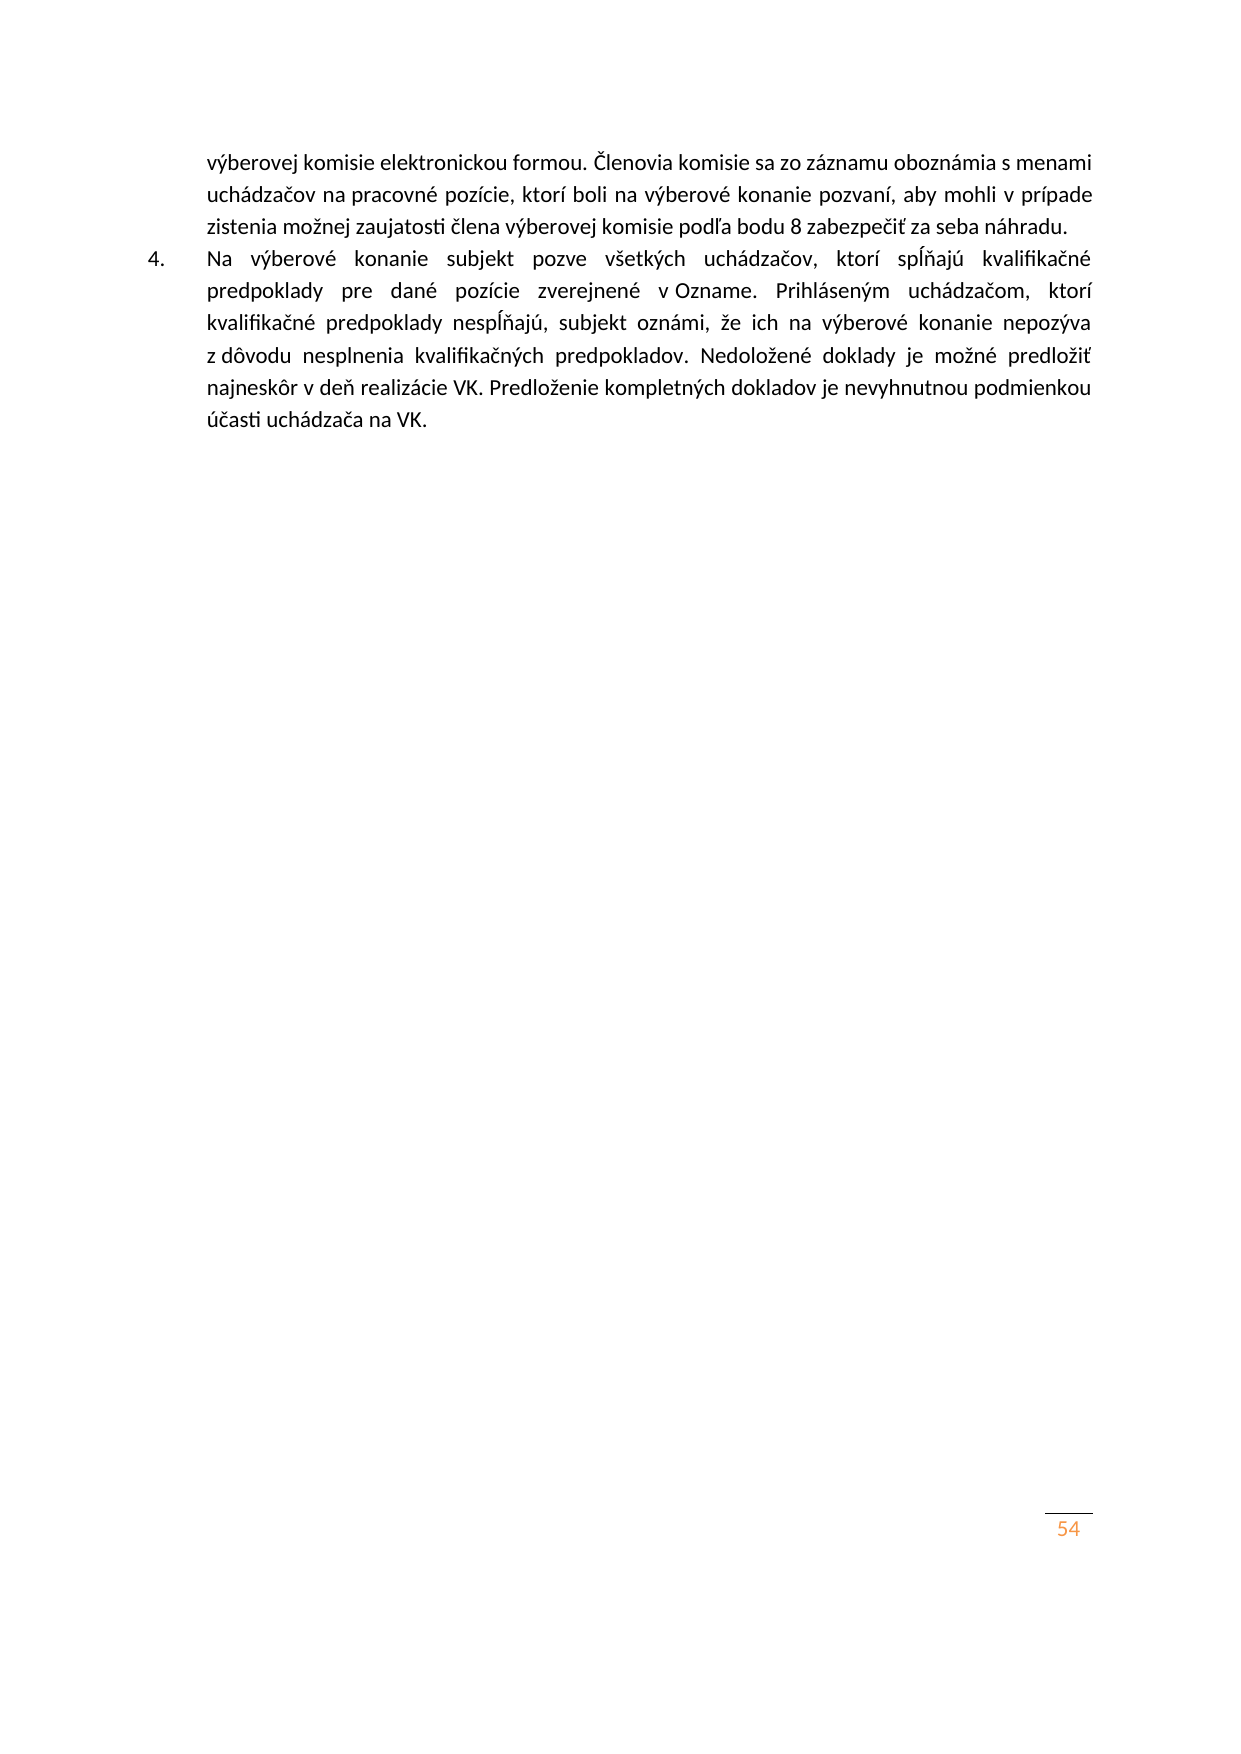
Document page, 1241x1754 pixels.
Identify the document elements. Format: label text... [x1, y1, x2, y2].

list Po uzávierke prijímania žiadostí o prijatie do pracovného pomeru subjekt minimálne 1 pracovný deň pred realizáciou výberového konania (ďalej aj „VK“), skontroluje splnenie kvalifikačných predpokladov jednotlivých uchádzačov, ktorí sa do výberového konania prihlásili, urobí z neho záznam z kontroly splnenia kvalifikačných predpokladov. Záznam z kontroly splnenia kvalifikačných predpokladov zasiela subjekt obratom po vypracovaní členom výberovej komisie elektronickou formou. Členovia komisie sa zo záznamu oboznámia s menami uchádzačov na pracovné pozície, ktorí boli na výberové konanie pozvaní, aby mohli v prípade zistenia možnej zaujatosti člena výberovej komisie podľa bodu 8 zabezpečiť za seba náhradu. [148, 148, 1093, 240]
list Na výberové konanie subjekt pozve všetkých uchádzačov, ktorí spĺňajú kvalifikačné predpoklady pre dané pozície zverejnené v Ozname. Prihláseným uchádzačom, ktorí kvalifikačné predpoklady nespĺňajú, subjekt oznámi, že ich na výberové konanie nepozýva z dôvodu nesplnenia kvalifikačných predpokladov. Nedoložené doklady je možné predložiť najneskôr v deň realizácie VK. Predloženie kompletných dokladov je nevyhnutnou podmienkou účasti uchádzača na VK. [148, 244, 1093, 433]
